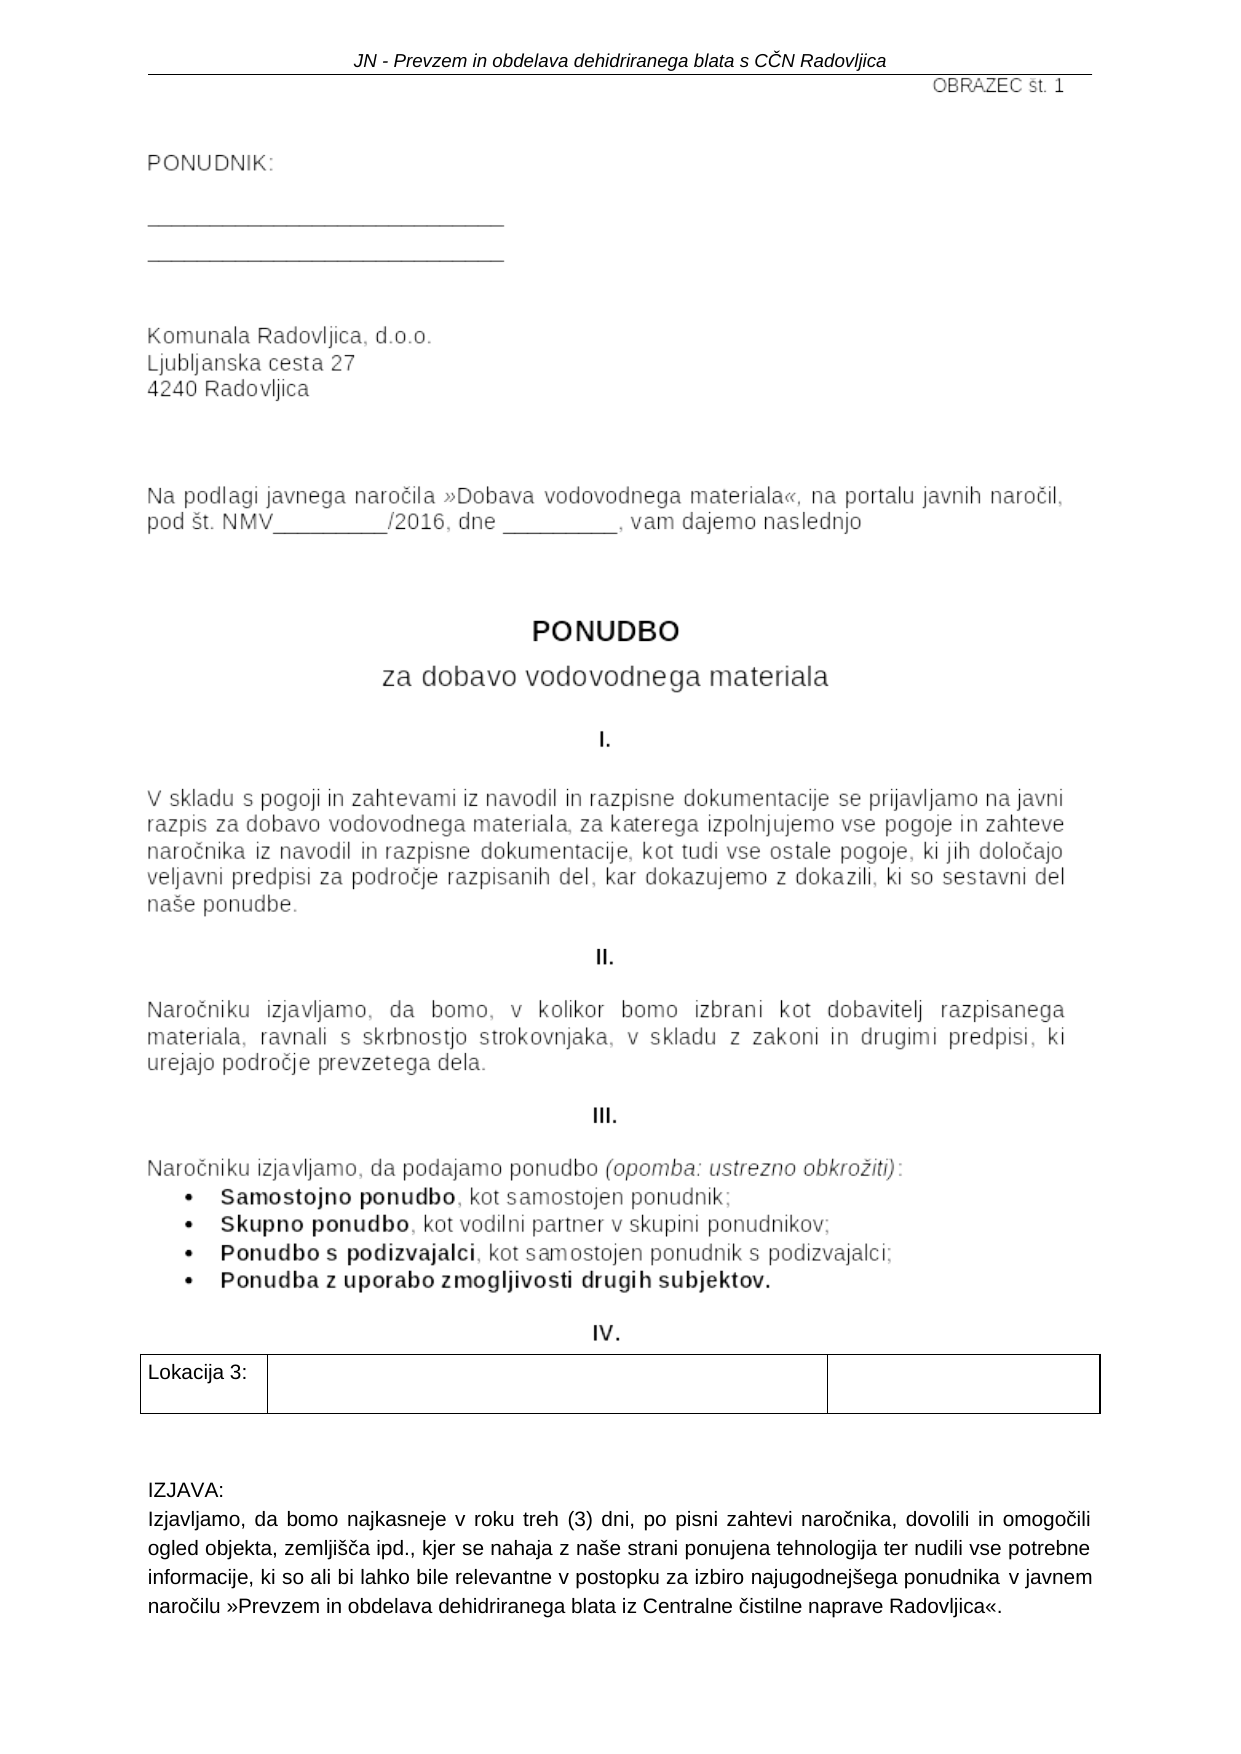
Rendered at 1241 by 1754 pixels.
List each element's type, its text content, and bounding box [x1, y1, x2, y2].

table_cell Lokacija 3: [141, 1355, 267, 1413]
table_cell [268, 1355, 827, 1413]
text IZJAVA: [148, 1472, 1092, 1501]
text Izjavljamo, da bomo najkasneje v roku treh (3) dni, po pisni zahtevi naročnika, dovolili in omogočili ogled objekta, zemljišča ipd., kjer se nahaja z naše strani ponujena tehnologija ter nudili vse potrebne informacije, ki so ali bi lahko bile relevantne v postopku za izbiro najugodnejšega ponudnika v javnem naročilu »Prevzem in obdelava dehidriranega blata iz Centralne čistilne naprave Radovljica«. [148, 1501, 1092, 1618]
table_cell [828, 1355, 1099, 1413]
